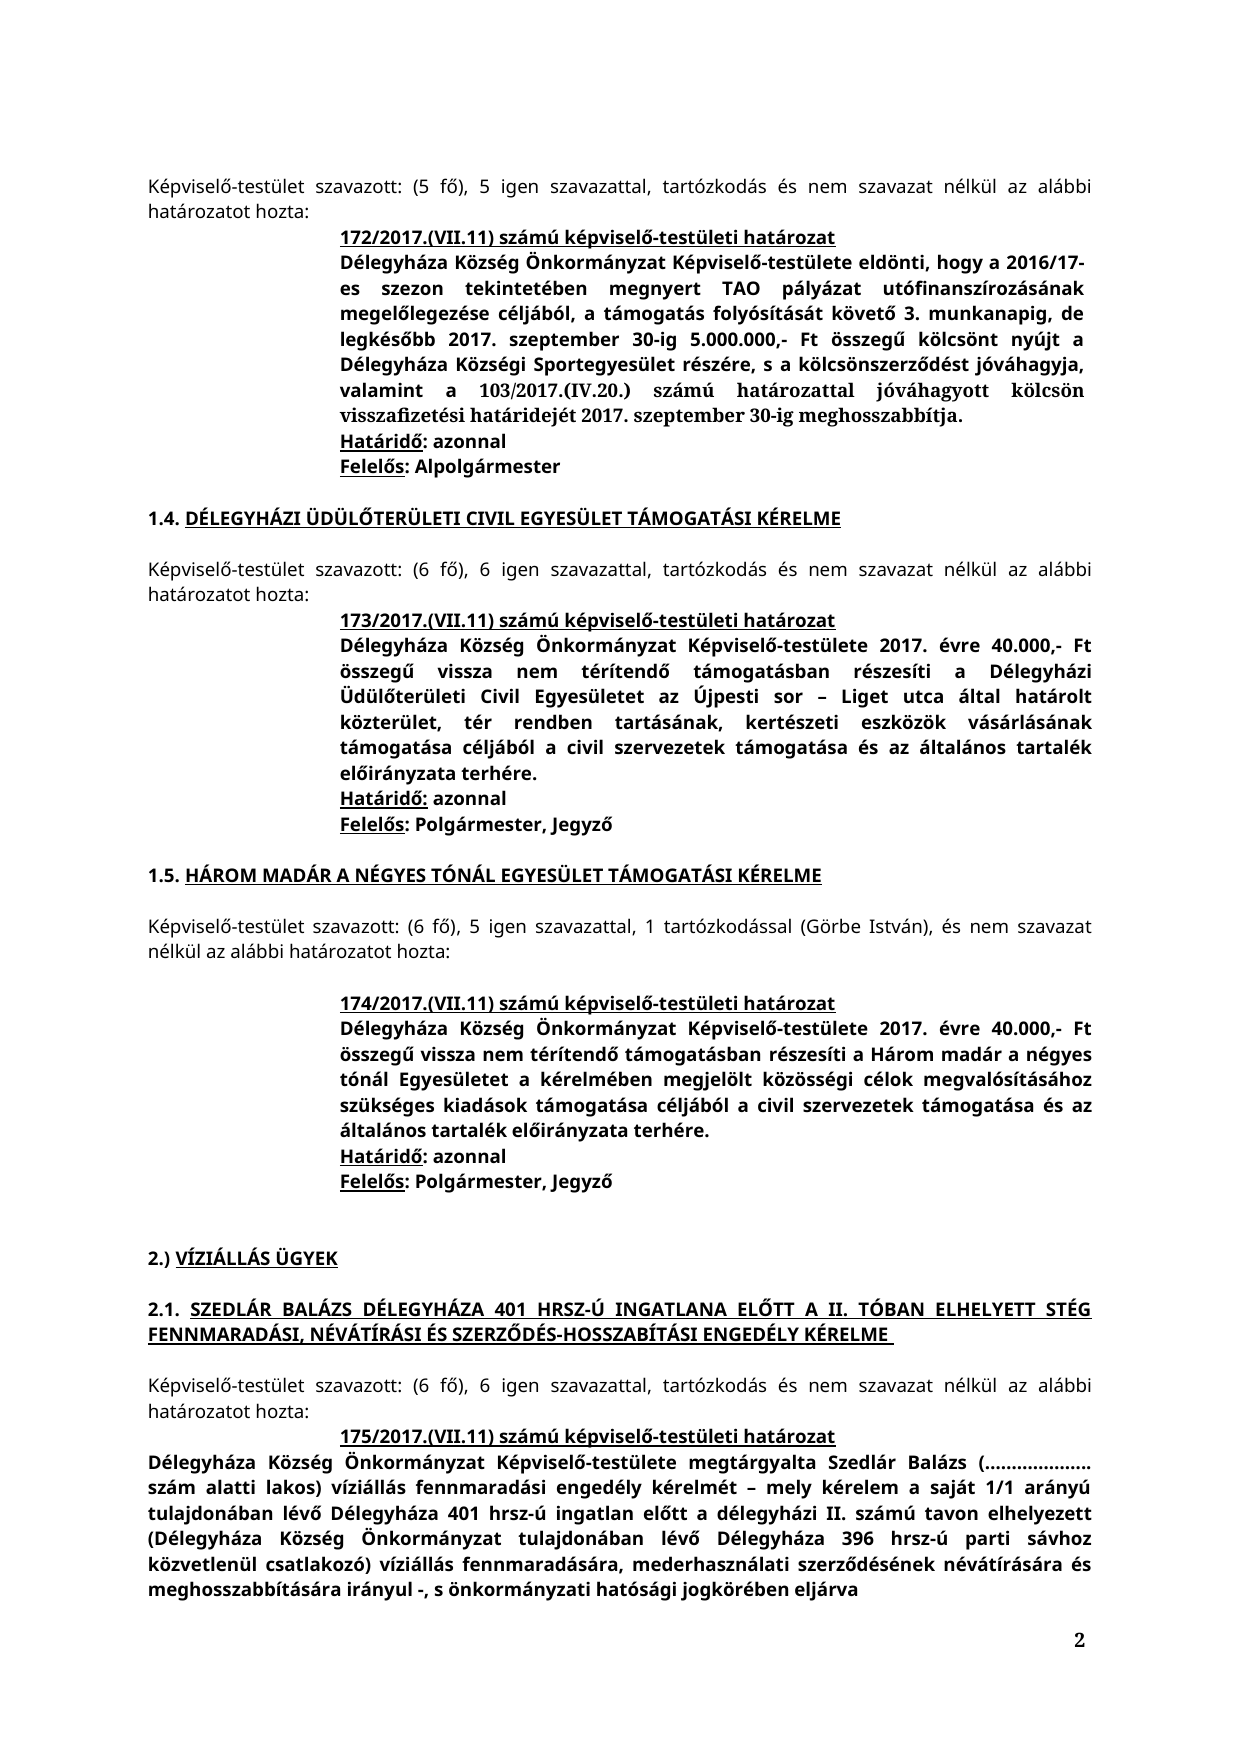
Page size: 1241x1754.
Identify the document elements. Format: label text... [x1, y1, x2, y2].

text Képviselő-testület szavazott: (6 fő), 6 igen szavazattal, tartózkodás és nem szavazat nélkül az alábbi határozatot hozta: [148, 1373, 1093, 1424]
text 173/2017.(VII.11) számú képviselő-testületi határozat [339, 607, 1093, 632]
text Felelős: Alpolgármester [339, 454, 1085, 479]
text Délegyháza Község Önkormányzat Képviselő-testülete 2017. évre 40.000,- Ft összegű vissza nem térítendő támogatásban részesíti a Délegyházi Üdülőterületi Civil Egyesületet az Újpesti sor – Liget utca által határolt közterület, tér rendben tartásának, kertészeti eszközök vásárlásának támogatása céljából a civil szervezetek támogatása és az általános tartalék előirányzata terhére. [339, 632, 1093, 786]
text Képviselő-testület szavazott: (6 fő), 5 igen szavazattal, 1 tartózkodással (Görbe István), és nem szavazat nélkül az alábbi határozatot hozta: [148, 913, 1093, 964]
text Képviselő-testület szavazott: (5 fő), 5 igen szavazattal, tartózkodás és nem szavazat nélkül az alábbi határozatot hozta: [148, 173, 1093, 224]
text Délegyháza Község Önkormányzat Képviselő-testülete eldönti, hogy a 2016/17-es szezon tekintetében megnyert TAO pályázat utófinanszírozásának megelőlegezése céljából, a támogatás folyósítását követő 3. munkanapig, de legkésőbb 2017. szeptember 30-ig 5.000.000,- Ft összegű kölcsönt nyújt a Délegyháza Községi Sportegyesület részére, s a kölcsönszerződést jóváhagyja, valamint a 103/2017.(IV.20.) számú határozattal jóváhagyott kölcsön visszafizetési határidejét 2017. szeptember 30-ig meghosszabbítja. [339, 250, 1085, 428]
text 2.1. SZEDLÁR BALÁZS DÉLEGYHÁZA 401 HRSZ-Ú INGATLANA ELŐTT A II. TÓBAN ELHELYETT STÉG FENNMARADÁSI, NÉVÁTÍRÁSI ÉS SZERZŐDÉS-HOSSZABÍTÁSI ENGEDÉLY KÉRELME [148, 1296, 1093, 1347]
text Délegyháza Község Önkormányzat Képviselő-testülete megtárgyalta Szedlár Balázs (……………….. szám alatti lakos) víziállás fennmaradási engedély kérelmét – mely kérelem a saját 1/1 arányú tulajdonában lévő Délegyháza 401 hrsz-ú ingatlan előtt a délegyházi II. számú tavon elhelyezett (Délegyháza Község Önkormányzat tulajdonában lévő Délegyháza 396 hrsz-ú parti sávhoz közvetlenül csatlakozó) víziállás fennmaradására, mederhasználati szerződésének névátírására és meghosszabbítására irányul -, s önkormányzati hatósági jogkörében eljárva [148, 1449, 1093, 1602]
text Határidő: azonnal [339, 428, 1085, 454]
text Képviselő-testület szavazott: (6 fő), 6 igen szavazattal, tartózkodás és nem szavazat nélkül az alábbi határozatot hozta: [148, 556, 1093, 607]
text 2.) Víziállás ügyek [148, 1245, 1093, 1271]
text 174/2017.(VII.11) számú képviselő-testületi határozat [339, 990, 1093, 1015]
text Határidő: azonnal [339, 786, 1093, 811]
text Felelős: Polgármester, Jegyző [339, 811, 1093, 837]
text Felelős: Polgármester, Jegyző [339, 1168, 1093, 1194]
text 172/2017.(VII.11) számú képviselő-testületi határozat [339, 224, 1093, 250]
text Délegyháza Község Önkormányzat Képviselő-testülete 2017. évre 40.000,- Ft összegű vissza nem térítendő támogatásban részesíti a Három madár a négyes tónál Egyesületet a kérelmében megjelölt közösségi célok megvalósításához szükséges kiadások támogatása céljából a civil szervezetek támogatása és az általános tartalék előirányzata terhére. [339, 1015, 1093, 1143]
text Határidő: azonnal [339, 1143, 1093, 1168]
text 175/2017.(VII.11) számú képviselő-testületi határozat [339, 1424, 1093, 1449]
text 1.5. Három madár a négyes tónál Egyesület támogatási kérelme [148, 862, 1093, 888]
text 1.4. Délegyházi Üdülőterületi Civil Egyesület támogatási kérelme [148, 505, 1093, 530]
